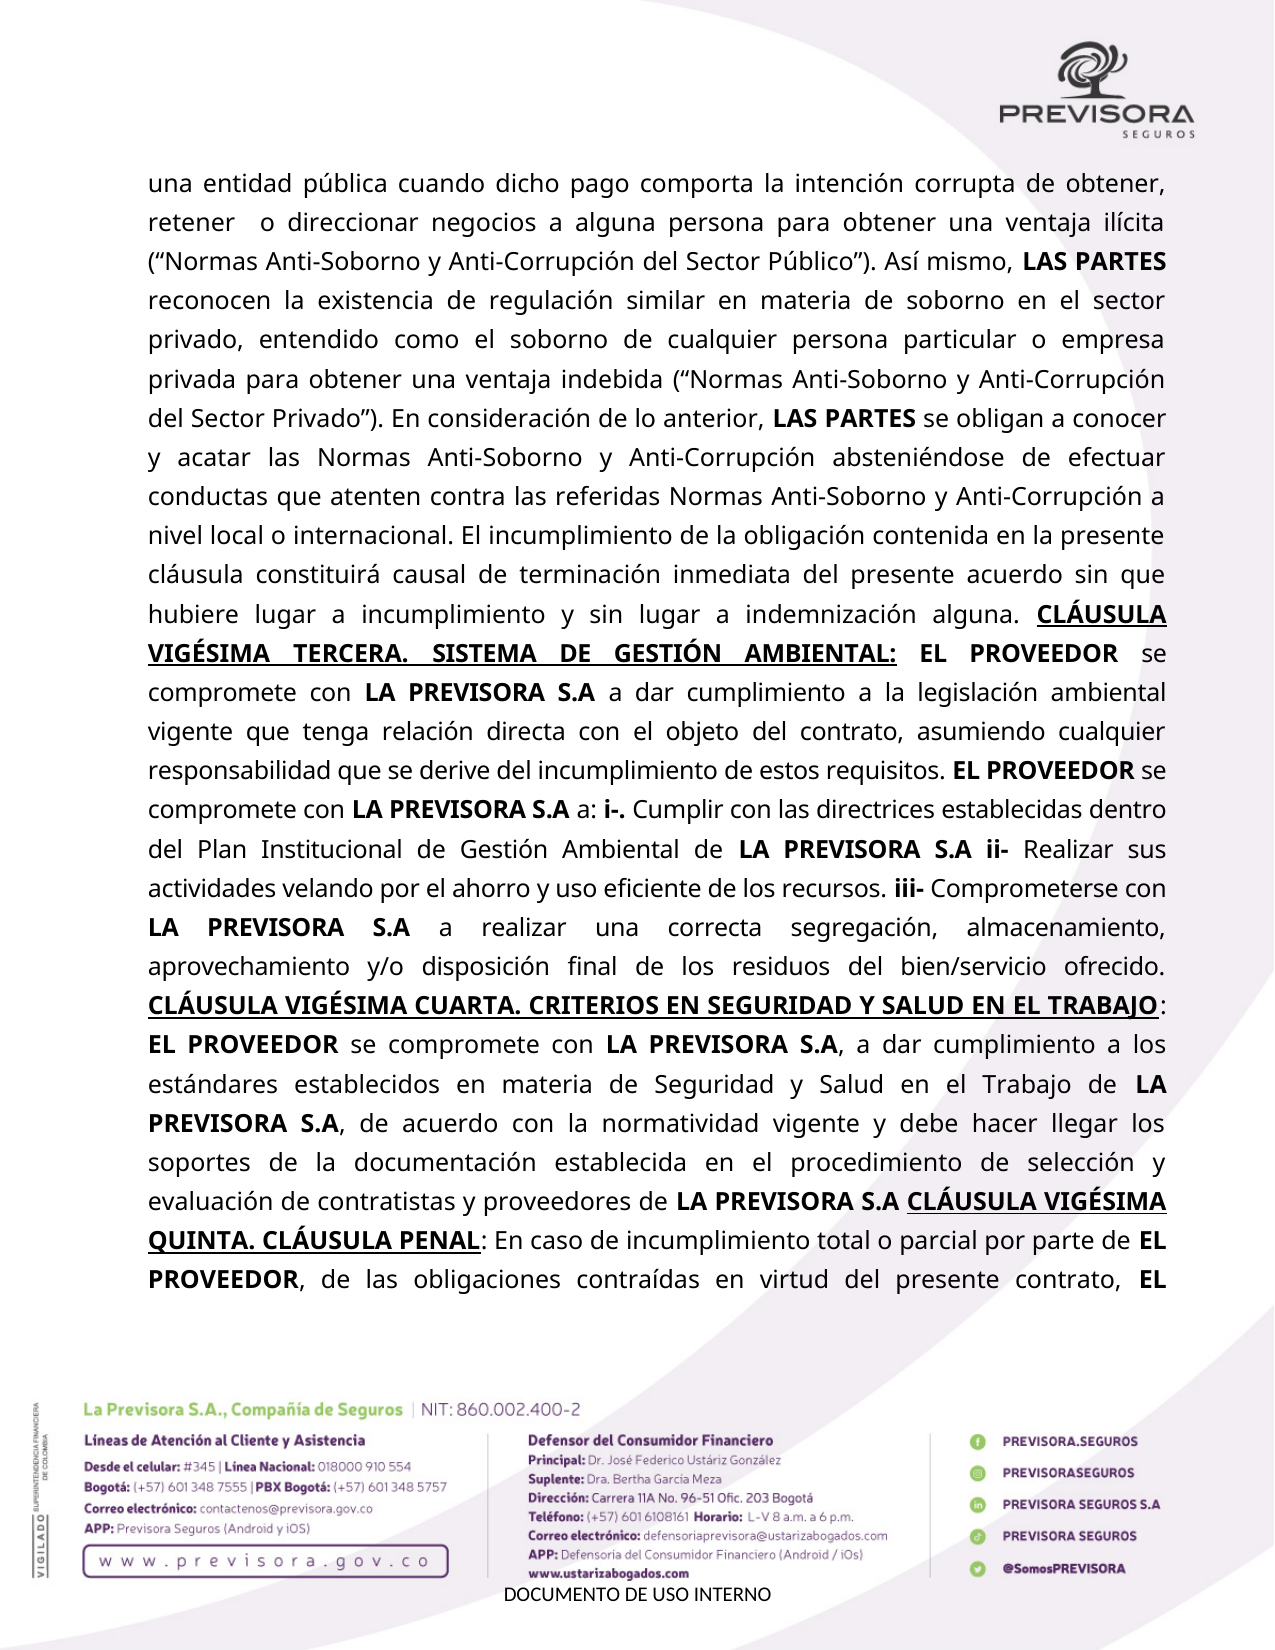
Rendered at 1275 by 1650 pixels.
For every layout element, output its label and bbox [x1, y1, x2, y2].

text [148, 165, 1167, 1296]
picture [0, 0, 1274, 1650]
